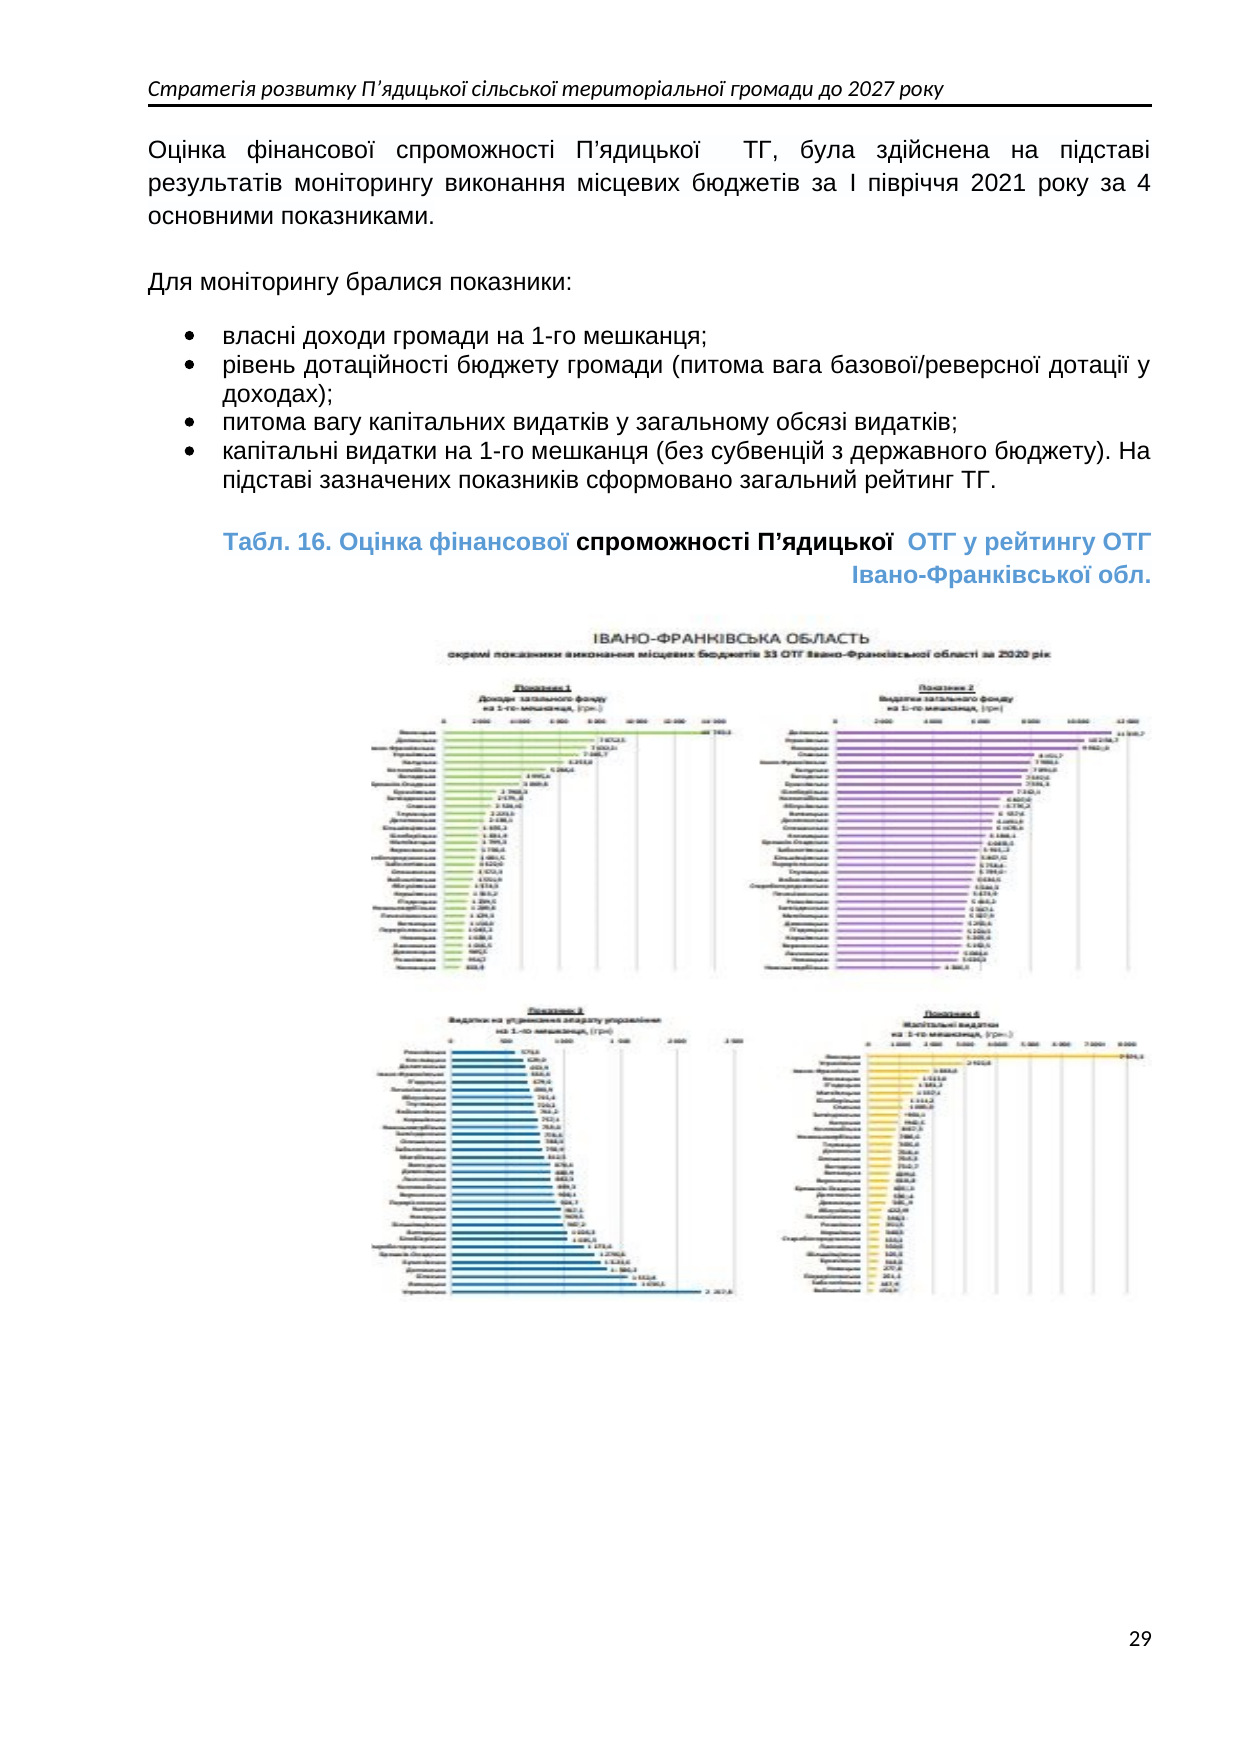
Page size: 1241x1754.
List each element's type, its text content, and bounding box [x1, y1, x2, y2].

list питома вагу капітальних видатків у загальному обсязі видатків; [185, 407, 1152, 436]
list капітальні видатки на 1-го мешканця (без субвенцій з державного бюджету). На підставі зазначених показників сформовано загальний рейтинг ТГ. [185, 436, 1152, 494]
picture [371, 592, 1152, 1302]
text Табл. 16. Оцінка фінансової спроможності П’ядицької ОТГ у рейтингу ОТГ Івано-Франківської обл. [148, 527, 1152, 589]
list рівень дотаційності бюджету громади (питома вага базової/реверсної дотації у доходах); [185, 350, 1152, 407]
list власні доходи громади на 1-го мешканця; [185, 321, 1152, 350]
text Оцінка фінансової спроможності П’ядицької ТГ, була здійснена на підставі результатів моніторингу виконання місцевих бюджетів за I півріччя 2021 року за 4 основними показниками. [148, 197, 1152, 230]
text Для моніторингу бралися показники: [148, 267, 1152, 296]
